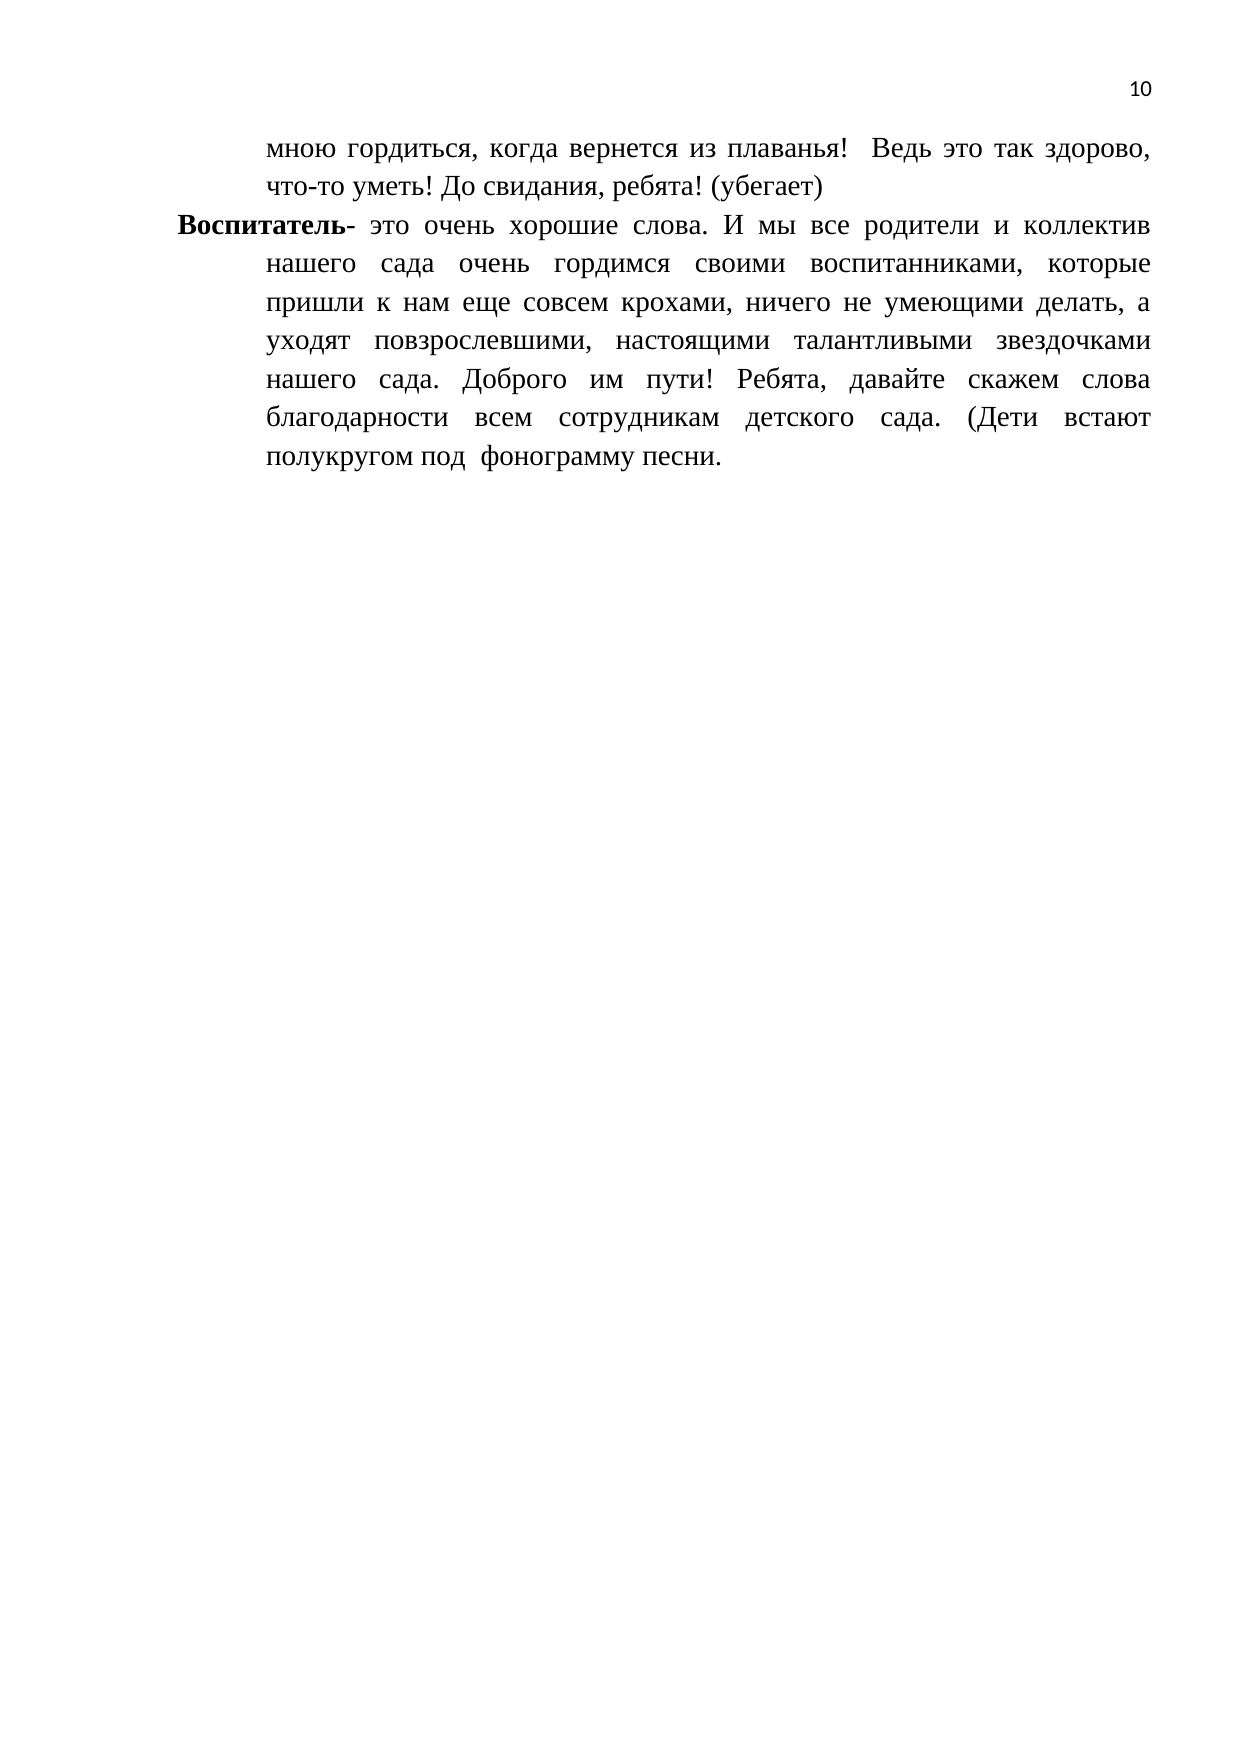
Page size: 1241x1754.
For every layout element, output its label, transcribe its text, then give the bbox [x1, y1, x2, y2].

text Воспитатель- это очень хорошие слова. И мы все родители и коллектив нашего сада очень гордимся своими воспитанниками, которые пришли к нам еще совсем крохами, ничего не умеющими делать, а уходят повзрослевшими, настоящими талантливыми звездочками нашего сада. Доброго им пути! Ребята, давайте скажем слова благодарности всем сотрудникам детского сада. (Дети встают полукругом под фонограмму песни. [177, 207, 1152, 472]
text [177, 130, 1152, 202]
